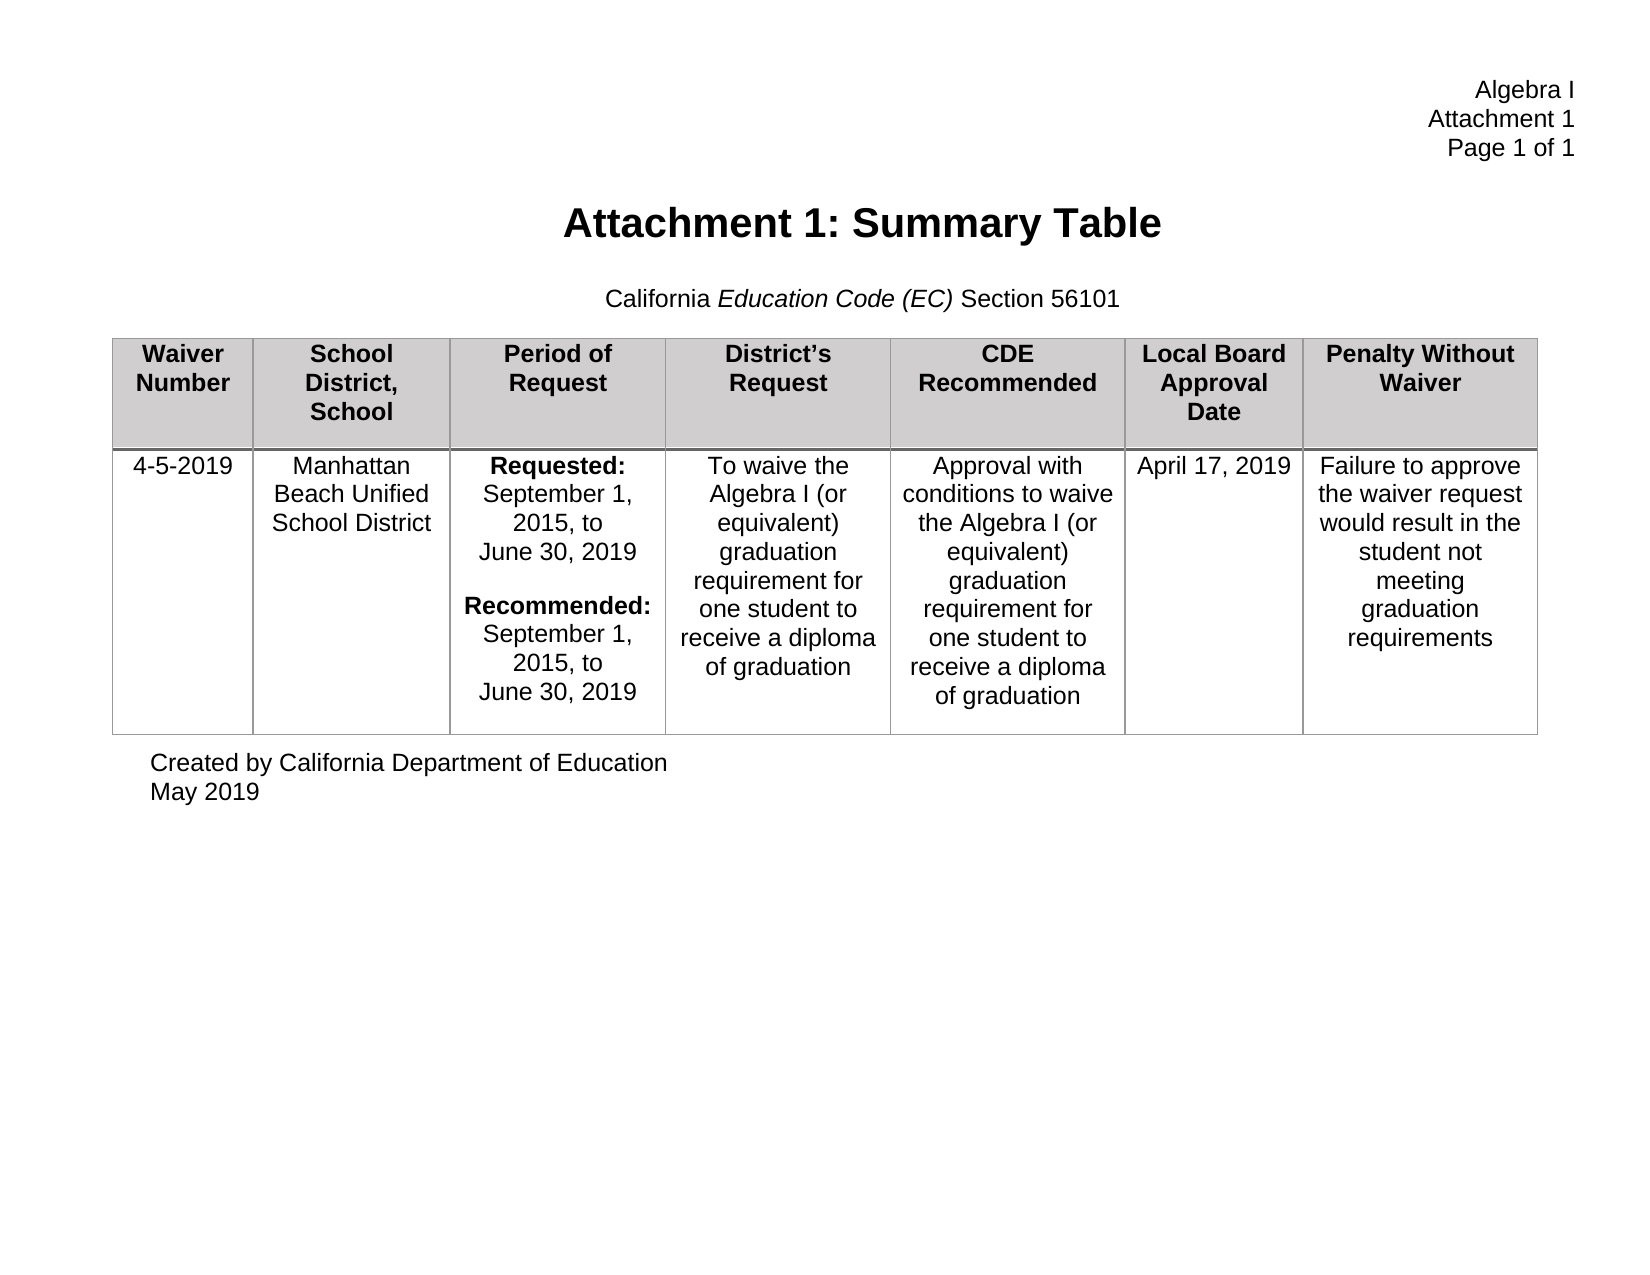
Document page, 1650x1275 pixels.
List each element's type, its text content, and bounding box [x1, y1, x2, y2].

table_cell Approval with conditions to waive the Algebra I (or equivalent) graduation requirement for one student to receive a diploma of graduation [891, 451, 1124, 734]
subtitle Attachment 1: Summary Table [150, 199, 1575, 247]
table_header CDE Recommended [891, 339, 1124, 447]
table_cell April 17, 2019 [1126, 451, 1302, 734]
table_header Waiver Number [113, 339, 252, 447]
table_cell Manhattan Beach Unified School District [254, 451, 449, 734]
table_cell To waive the Algebra I (or equivalent) graduation requirement for one student to receive a diploma of graduation [666, 451, 890, 734]
table_header Local Board Approval Date [1126, 339, 1302, 447]
table_cell Failure to approve the waiver request would result in the student not meeting graduation requirements [1304, 451, 1537, 734]
table_header Penalty Without Waiver [1304, 339, 1537, 447]
table_cell 4-5-2019 [113, 451, 252, 734]
table_header School District, School [254, 339, 449, 447]
table_cell Requested: September 1, 2015, to June 30, 2019 Recommended: September 1, 2015, to June 30, 2019 [451, 451, 665, 734]
text California Education Code (EC) Section 56101 [150, 284, 1575, 313]
text Created by California Department of Education May 2019 [150, 748, 1575, 805]
table_header Period of Request [451, 339, 665, 447]
table_header District’s Request [666, 339, 890, 447]
